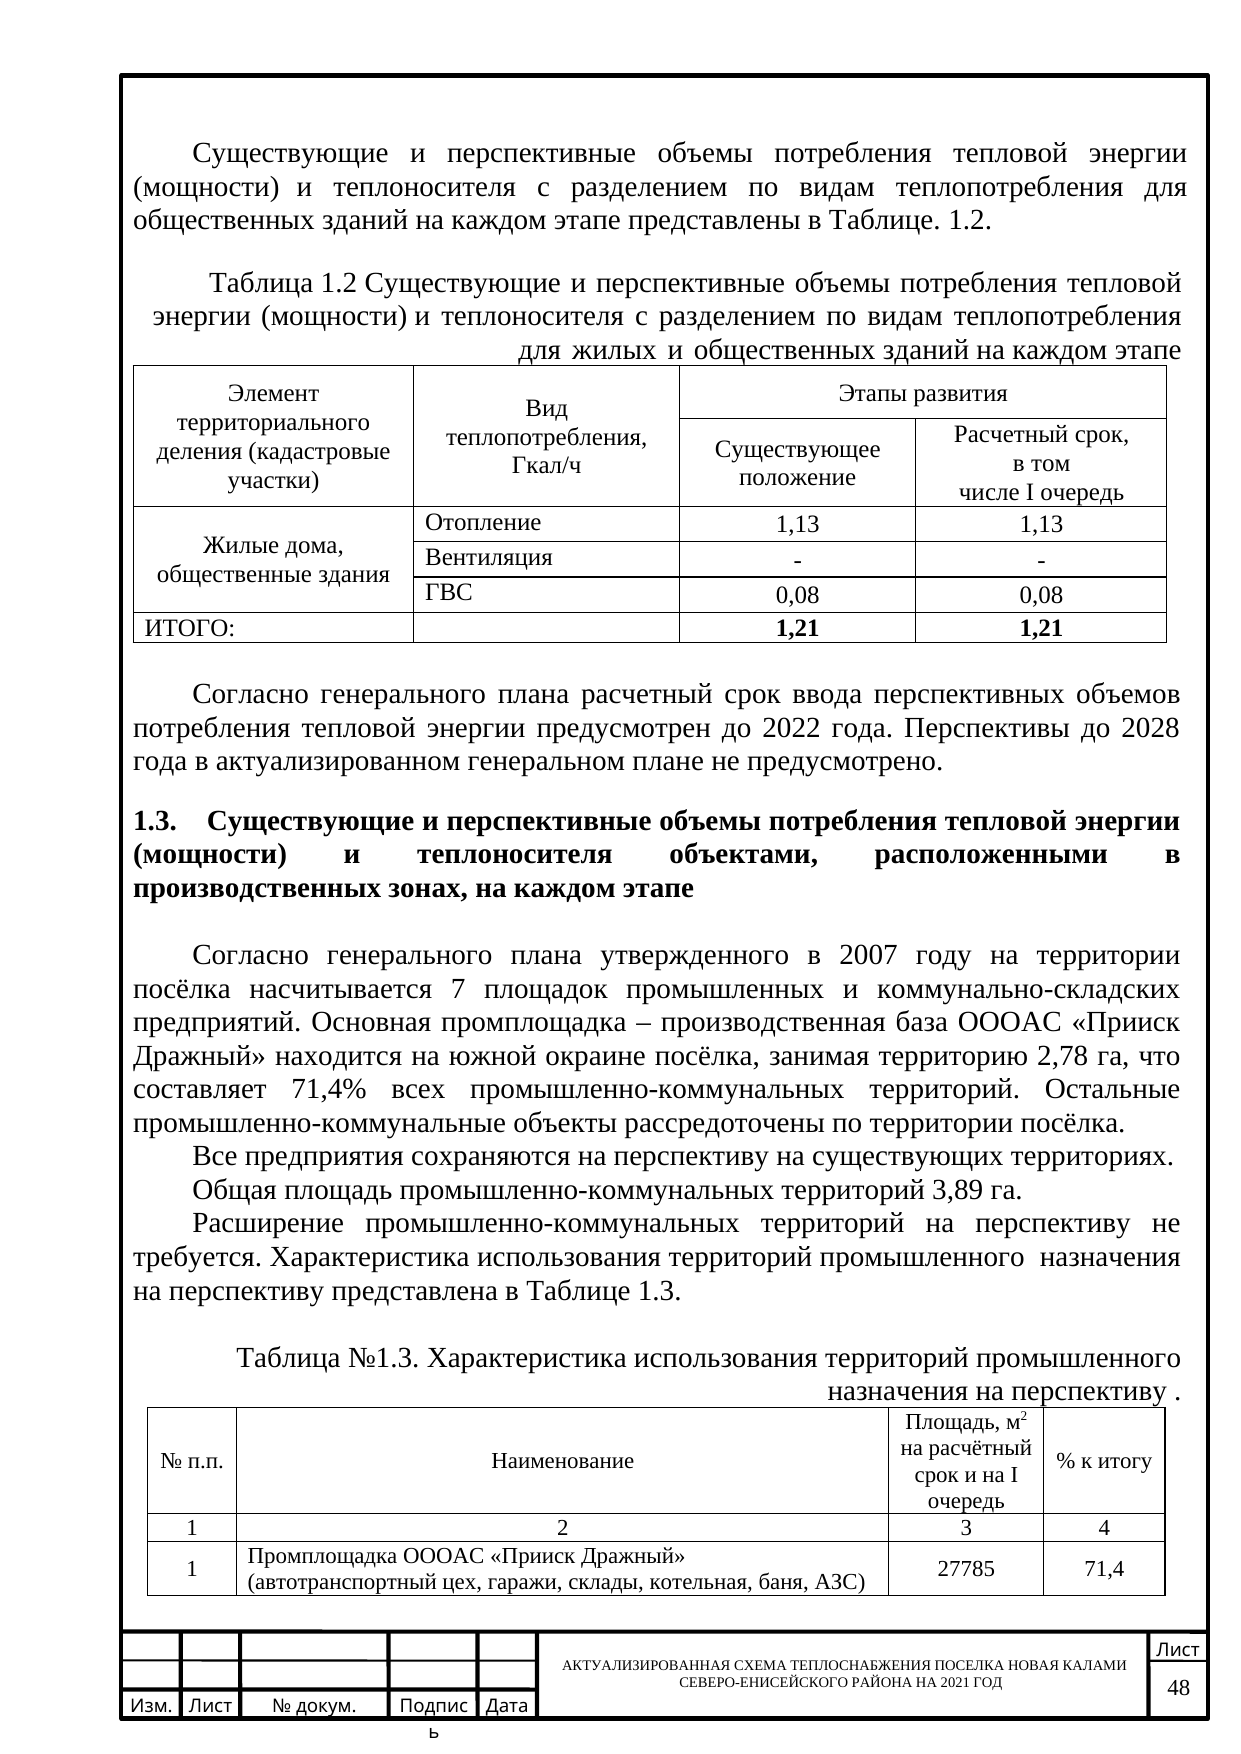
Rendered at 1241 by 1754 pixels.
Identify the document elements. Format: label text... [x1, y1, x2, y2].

table_cell 1 [148, 1542, 236, 1594]
table_header Элемент территориального деления (кадастровые участки) [134, 366, 413, 506]
table_cell Расчетный срок, в том числе I очередь [916, 419, 1166, 506]
table_cell ИТОГО: [134, 613, 413, 642]
table_header № п.п. [148, 1408, 236, 1513]
text Все предприятия сохраняются на перспективу на существующих территориях. [133, 1138, 1181, 1172]
subtitle Существующие и перспективные объемы потребления тепловой энергии (мощности) и теплоносителя объектами, расположенными в производственных зонах, на каждом этапе [133, 803, 1181, 904]
table_header Наименование [237, 1408, 888, 1513]
table_cell Вентиляция [414, 542, 679, 576]
table_cell Существующее положение [680, 419, 915, 506]
text Таблица №1.3. Характеристика использования территорий промышленного назначения на перспективу . [133, 1340, 1181, 1407]
table_cell Жилые дома, общественные здания [134, 507, 413, 612]
table_cell [414, 613, 679, 642]
table_header Этапы развития [680, 366, 1166, 418]
text Существующие и перспективные объемы потребления тепловой энергии (мощности) и теплоносителя с разделением по видам теплопотребления для общественных зданий на каждом этапе представлены в Таблице. 1.2. [133, 135, 1187, 236]
table_cell 1,21 [680, 613, 915, 642]
table_cell 1,21 [916, 613, 1166, 642]
table_cell Отопление [414, 507, 679, 541]
table_cell Промплощадка ОООАС «Прииск Дражный» (автотранспортный цех, гаражи, склады, котельная, баня, АЗС) [237, 1542, 888, 1594]
text Согласно генерального плана утвержденного в 2007 году на территории посёлка насчитывается 7 площадок промышленных и коммунально-складских предприятий. Основная промплощадка – производственная база ОООАС «Прииск Дражный» находится на южной окраине посёлка, занимая территорию , что составляет 71,4% всех промышленно-коммунальных территорий. Остальные промышленно-коммунальные объекты рассредоточены по территории посёлка. [133, 937, 1181, 1138]
table_header Вид теплопотребления, Гкал/ч [414, 366, 679, 506]
table_header Площадь, м2 на расчётный срок и на I очередь [889, 1408, 1043, 1513]
text Общая площадь промышленно-коммунальных территорий . [133, 1172, 1181, 1206]
table_cell - [916, 542, 1166, 576]
table_cell 71,4 [1044, 1542, 1164, 1594]
text Согласно генерального плана расчетный срок ввода перспективных объемов потребления тепловой энергии предусмотрен до 2022 года. Перспективы до 2028 года в актуализированном генеральном плане не предусмотрено. [133, 676, 1181, 777]
table_cell - [680, 542, 915, 576]
table_cell 2 [237, 1514, 888, 1541]
table_cell 1,13 [916, 507, 1166, 541]
table_cell 0,08 [916, 578, 1166, 612]
text Таблица 1.2 Существующие и перспективные объемы потребления тепловой энергии (мощности) и теплоносителя с разделением по видам теплопотребления для жилых и общественных зданий на каждом этапе [133, 265, 1181, 365]
table_cell 0,08 [680, 578, 915, 612]
text Расширение промышленно-коммунальных территорий на перспективу не требуется. Характеристика использования территорий промышленного назначения на перспективу представлена в Таблице 1.3. [133, 1206, 1181, 1306]
table_cell 1,13 [680, 507, 915, 541]
table_header % к итогу [1044, 1408, 1164, 1513]
table_cell 4 [1044, 1514, 1164, 1541]
table_cell ГВС [414, 578, 679, 612]
table_cell 3 [889, 1514, 1043, 1541]
table_cell 1 [148, 1514, 236, 1541]
table_cell 27785 [889, 1542, 1043, 1594]
